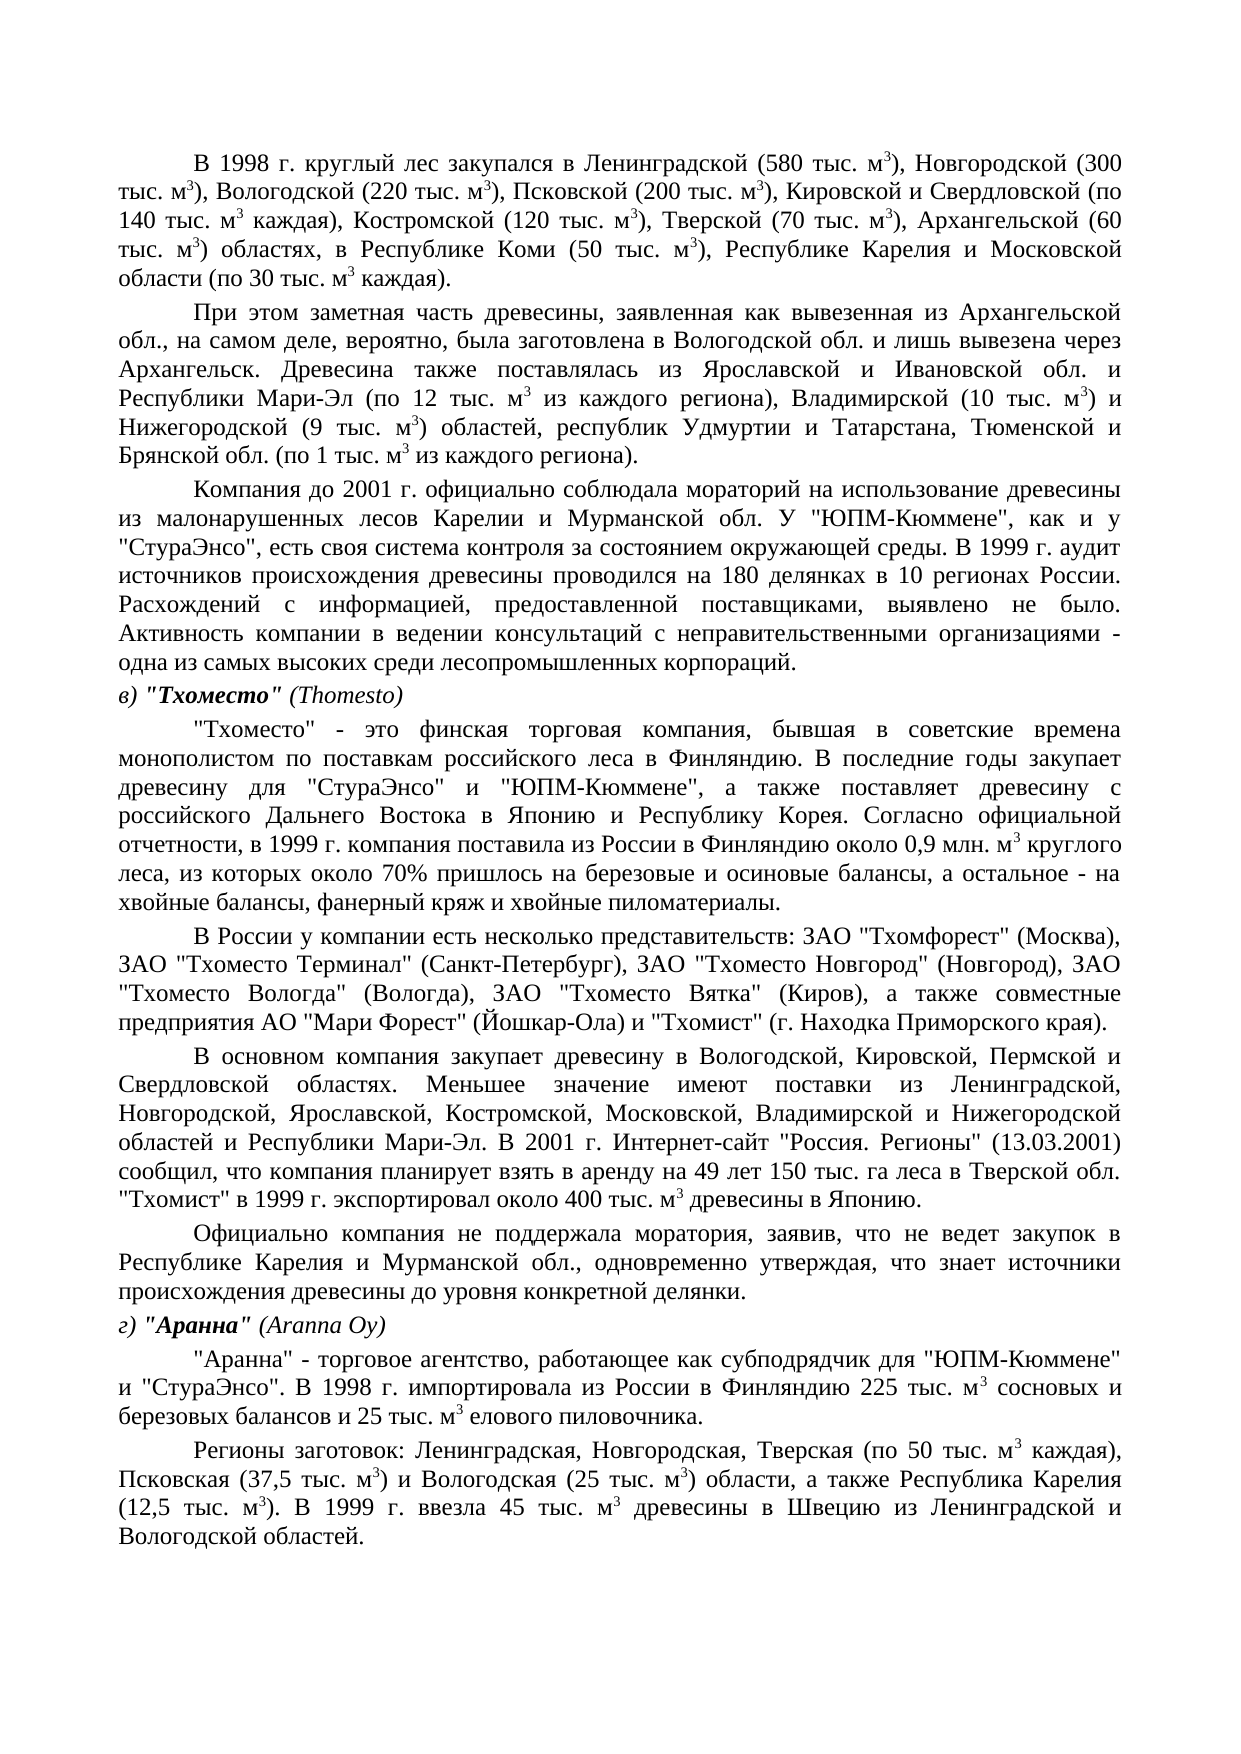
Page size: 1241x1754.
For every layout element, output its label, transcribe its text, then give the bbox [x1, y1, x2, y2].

text При этом заметная часть древесины, заявленная как вывезенная из Архангельской обл., на самом деле, вероятно, была заготовлена в Вологодской обл. и лишь вывезена через Архангельск. Древесина также поставлялась из Ярославской и Ивановской обл. и Республики Мари-Эл (по 12 тыс. м3 из каждого региона), Владимирской (10 тыс. м3) и Нижегородской (9 тыс. м3) областей, республик Удмуртии и Татарстана, Тюменской и Брянской обл. (по 1 тыс. м3 из каждого региона). [118, 297, 1122, 469]
text Компания до 2001 г. официально соблюдала мораторий на использование древесины из малонарушенных лесов Карелии и Мурманской обл. У "ЮПМ-Кюммене", как и у "СтураЭнсо", есть своя система контроля за состоянием окружающей среды. В 1999 г. аудит источников происхождения древесины проводился на 180 делянках в 10 регионах России. Расхождений с информацией, предоставленной поставщиками, выявлено не было. Активность компании в ведении консультаций с неправительственными организациями - одна из самых высоких среди лесопромышленных корпораций. [118, 474, 1122, 675]
text В России у компании есть несколько представительств: ЗАО "Тхомфорест" (Москва), ЗАО "Тхоместо Терминал" (Санкт-Петербург), ЗАО "Тхоместо Новгород" (Новгород), ЗАО "Тхоместо Вологда" (Вологда), ЗАО "Тхоместо Вятка" (Киров), а также совместные предприятия АО "Мари Форест" (Йошкар-Ола) и "Тхомист" (г. Находка Приморского края). [118, 921, 1122, 1036]
text В 1998 г. круглый лес закупался в Ленинградской (580 тыс. м3), Новгородской (300 тыс. м3), Вологодской (220 тыс. м3), Псковской (200 тыс. м3), Кировской и Свердловской (по 140 тыс. м3 каждая), Костромской (120 тыс. м3), Тверской (70 тыс. м3), Архангельской (60 тыс. м3) областях, в Республике Коми (50 тыс. м3), Республике Карелия и Московской области (по 30 тыс. м3 каждая). [118, 148, 1122, 291]
text Регионы заготовок: Ленинградская, Новгородская, Тверская (по 50 тыс. м3 каждая), Псковская (37,5 тыс. м3) и Вологодская (25 тыс. м3) области, а также Республика Карелия (12,5 тыс. м3). В 1999 г. ввезла 45 тыс. м3 древесины в Швецию из Ленинградской и Вологодской областей. [118, 1435, 1122, 1550]
text Официально компания не поддержала моратория, заявив, что не ведет закупок в Республике Карелия и Мурманской обл., одновременно утверждая, что знает источники происхождения древесины до уровня конкретной делянки. [118, 1218, 1122, 1305]
text "Аранна" - торговое агентство, работающее как субподрядчик для "ЮПМ-Кюммене" и "СтураЭнсо". В 1998 г. импортировала из России в Финляндию 225 тыс. м3 сосновых и березовых балансов и 25 тыс. м3 елового пиловочника. [118, 1344, 1122, 1430]
text в) "Тхоместо" (Thomesto) [118, 681, 1122, 709]
text "Тхоместо" - это финская торговая компания, бывшая в советские времена монополистом по поставкам российского леса в Финляндию. В последние годы закупает древесину для "СтураЭнсо" и "ЮПМ-Кюммене", а также поставляет древесину с российского Дальнего Востока в Японию и Республику Корея. Согласно официальной отчетности, в 1999 г. компания поставила из России в Финляндию около 0,9 млн. м3 круглого леса, из которых около 70% пришлось на березовые и осиновые балансы, а остальное - на хвойные балансы, фанерный кряж и хвойные пиломатериалы. [118, 714, 1122, 916]
text В основном компания закупает древесину в Вологодской, Кировской, Пермской и Свердловской областях. Меньшее значение имеют поставки из Ленинградской, Новгородской, Ярославской, Костромской, Московской, Владимирской и Нижегородской областей и Республики Мари-Эл. В 2001 г. Интернет-сайт "Россия. Регионы" (13.03.2001) сообщил, что компания планирует взять в аренду на 49 лет 150 тыс. га леса в Тверской обл. "Тхомист" в 1999 г. экспортировал около 400 тыс. м3 древесины в Японию. [118, 1041, 1122, 1213]
text г) "Аранна" (Aranna Oy) [118, 1310, 1122, 1338]
